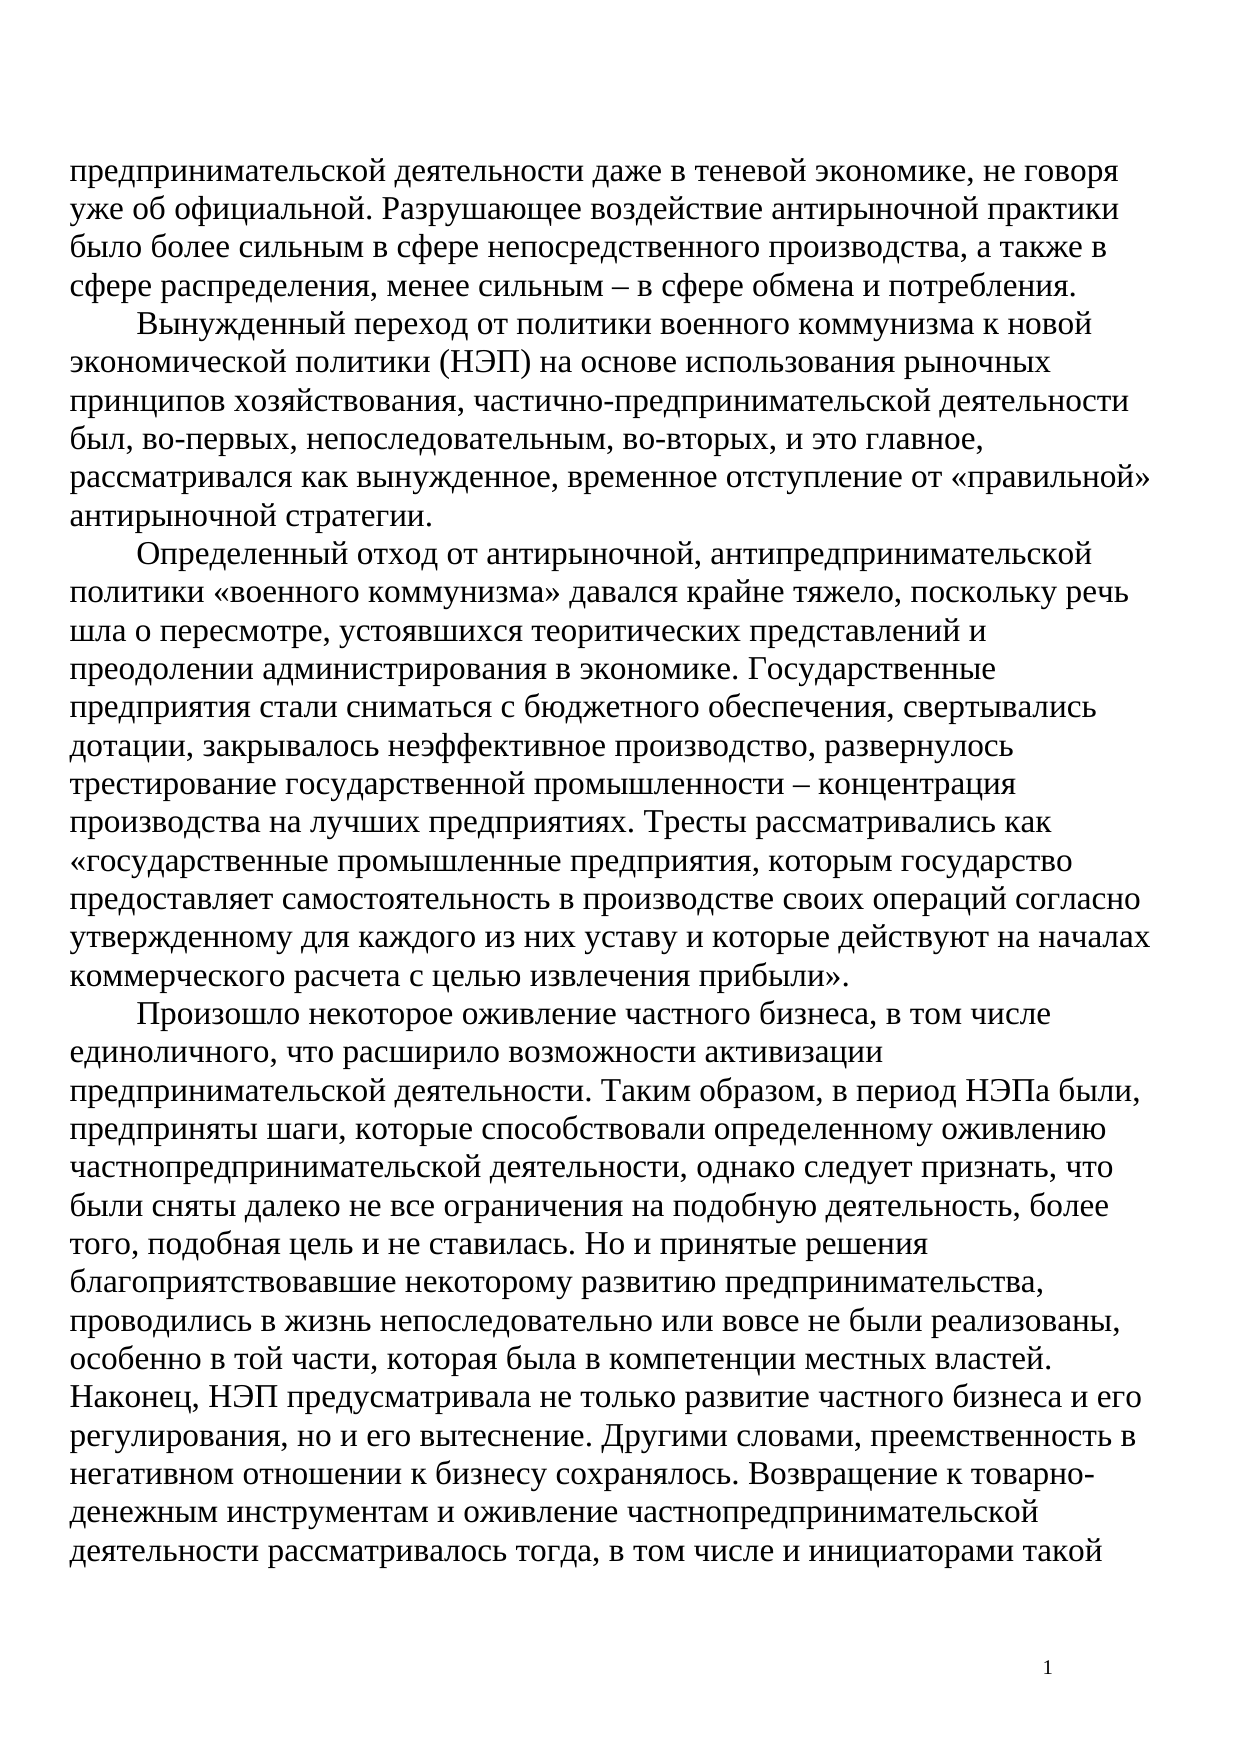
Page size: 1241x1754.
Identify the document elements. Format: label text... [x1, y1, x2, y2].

text Вынужденный переход от политики военного коммунизма к новой экономической политики (НЭП) на основе использования рыночных принципов хозяйствования, частично-предпринимательской деятельности был, во-первых, непоследовательным, во-вторых, и это главное, рассматривался как вынужденное, временное отступление от «правильной» антирыночной стратегии. [69, 303, 1162, 533]
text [69, 993, 1162, 1568]
text Определенный отход от антирыночной, антипредпринимательской политики «военного коммунизма» давался крайне тяжело, поскольку речь шла о пересмотре, устоявшихся теоритических представлений и преодолении администрирования в экономике. Государственные предприятия стали сниматься с бюджетного обеспечения, свертывались дотации, закрывалось неэффективное производство, развернулось трестирование государственной промышленности – концентрация производства на лучших предприятиях. Тресты рассматривались как «государственные промышленные предприятия, которым государство предоставляет самостоятельность в производстве своих операций согласно утвержденному для каждого из них уставу и которые действуют на началах коммерческого расчета с целью извлечения прибыли». [69, 533, 1162, 993]
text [69, 150, 1162, 303]
